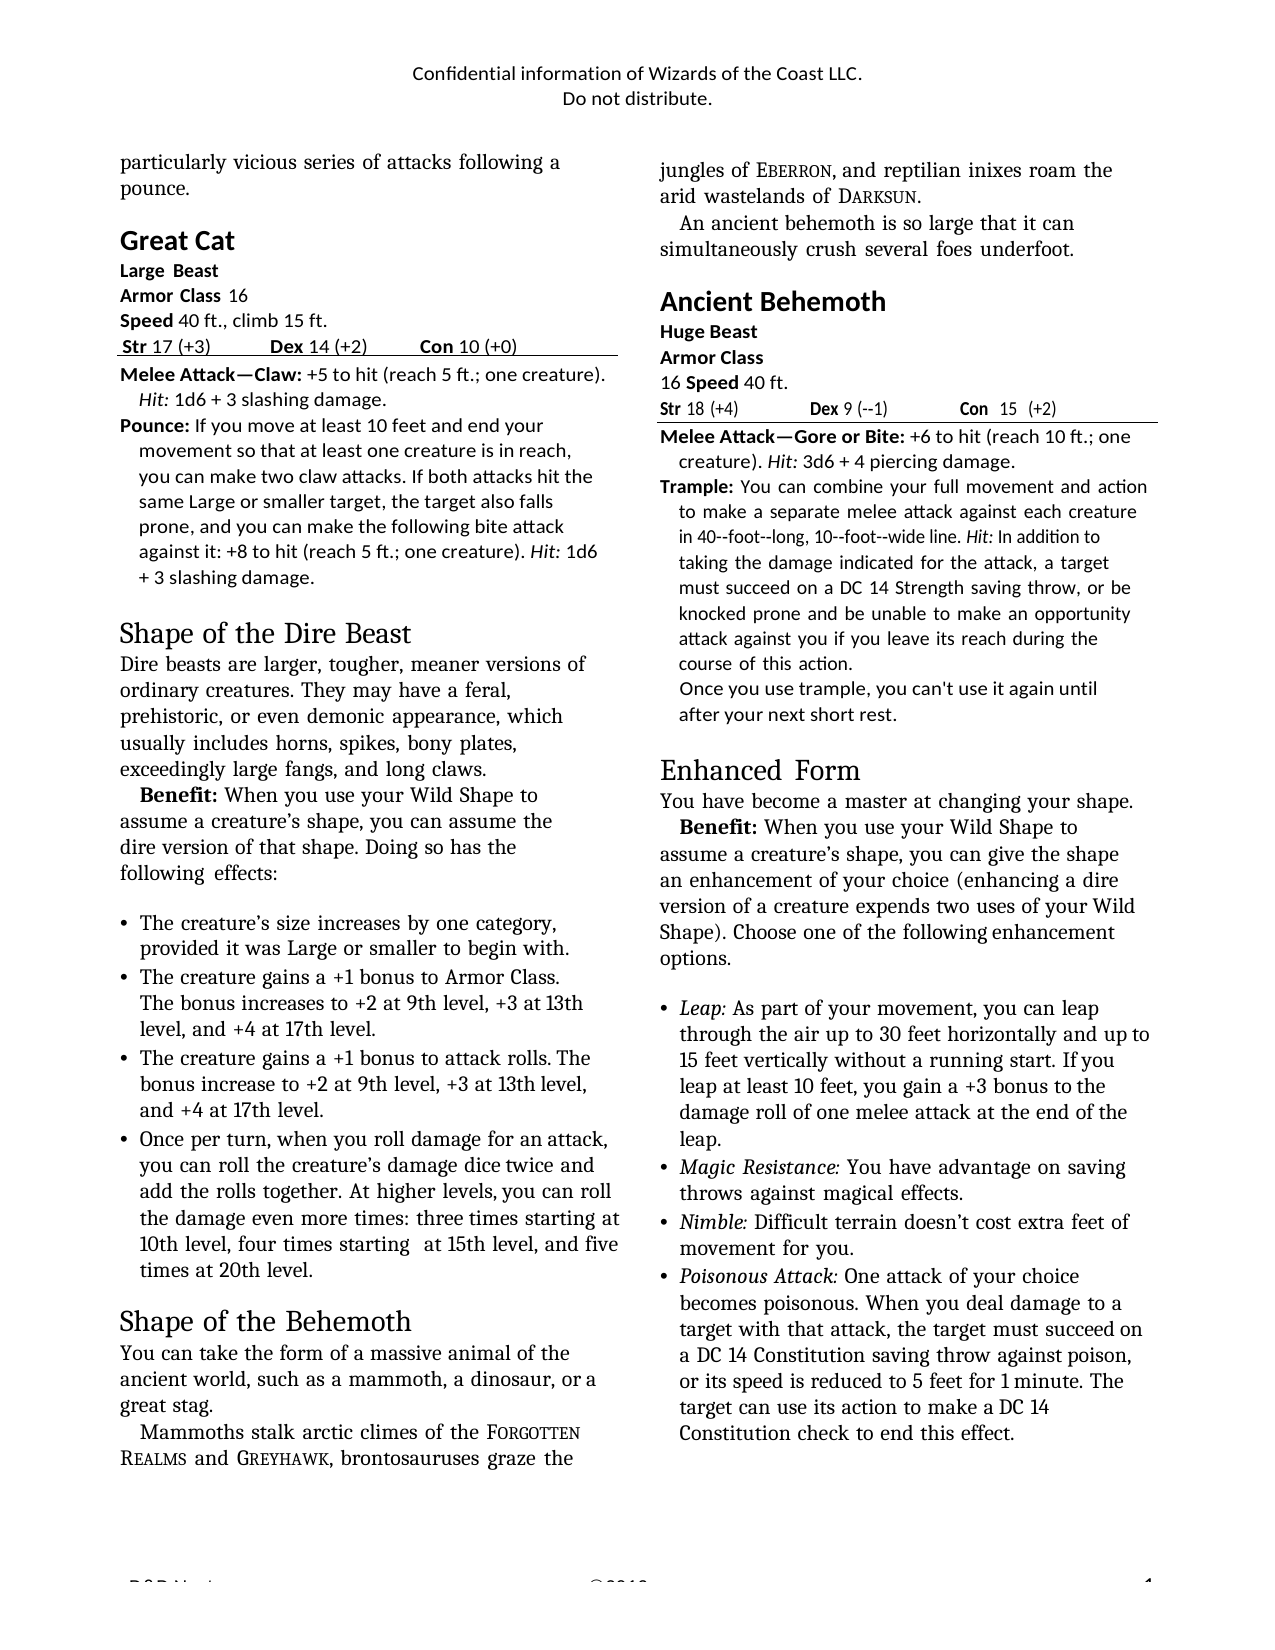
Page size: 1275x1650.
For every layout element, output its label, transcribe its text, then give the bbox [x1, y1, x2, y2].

text Str 18 (+4) Dex 9 (-­‐1) Con 15 (+2) [660, 396, 1171, 420]
list Nimble: Difficult terrain doesn’t cost extra feet of movement for you. [660, 1209, 1154, 1261]
text jungles of EBERRON, and reptilian inixes roam the arid wastelands of DARKSUN. [660, 157, 1151, 209]
text Str 17 (+3) Dex 14 (+2) Con 10 (+0) [117, 334, 619, 358]
text Mammoths stalk arctic climes of the FORGOTTEN REALMS and GREYHAWK, brontosauruses graze the [120, 1419, 601, 1471]
text Hit: 1d6 + 3 slashing damage. [139, 388, 619, 412]
text You have become a master at changing your shape. [660, 788, 1171, 814]
text Dire beasts are larger, tougher, meaner versions of ordinary creatures. They may have a feral, prehistoric, or even demonic appearance, which usually includes horns, spikes, bony plates, exceedingly large fangs, and long claws. [120, 652, 614, 782]
list The creature gains a +1 bonus to Armor Class. The bonus increases to +2 at 9th level, +3 at 13th level, and +4 at 17th level. [120, 964, 587, 1042]
text Once you use trample, you can't use it again until after your next short rest. [678, 677, 1142, 726]
list Poisonous Attack: One attack of your choice becomes poisonous. When you deal damage to a target with that attack, the target must succeed on a DC 14 Constitution saving throw against poison, or its speed is reduced to 5 feet for 1 minute. The target can use its action to make a DC 14 Constitution check to end this effect. [660, 1263, 1149, 1446]
text particularly vicious series of attacks following a pounce. [120, 149, 584, 201]
subtitle Enhanced Form [660, 753, 1171, 788]
text Great Cat Large Beast Armor Class 16 [120, 222, 249, 307]
text simultaneously crush several foes underfoot. [660, 237, 1171, 262]
list Leap: As part of your movement, you can leap through the air up to 30 feet horizontally and up to 15 feet vertically without a running start. If you leap at least 10 feet, you gain a +3 bonus to the damage roll of one melee attack at the end of the leap. [660, 995, 1153, 1151]
text Benefit: When you use your Wild Shape to assume a creature’s shape, you can give the shape an enhancement of your choice (enhancing a dire version of a creature expends two uses of your Wild Shape). Choose one of the following enhancement options. [660, 815, 1145, 971]
text Huge Beast Armor Class 16 Speed 40 ft. [660, 320, 789, 394]
text An ancient behemoth is so large that it can [679, 210, 1171, 235]
text You can take the form of a massive animal of the ancient world, such as a mammoth, a dinosaur, or a great stag. [120, 1341, 603, 1418]
text Speed 40 ft., climb 15 ft. [120, 308, 619, 332]
list The creature’s size increases by one category, provided it was Large or smaller to begin with. [120, 909, 595, 961]
text Melee Attack—Claw: +5 to hit (reach 5 ft.; one creature). [120, 362, 619, 386]
list Once per turn, when you roll damage for an attack, you can roll the creature’s damage dice twice and add the rolls together. At higher levels, you can roll the damage even more times: three times starting at 10th level, four times starting at 15th level, and five times at 20th level. [120, 1126, 619, 1283]
subtitle Shape of the Dire Beast [120, 616, 619, 651]
text Trample: You can combine your full movement and action to make a separate melee attack against each creature in 40-­‐foot-­‐long, 10-­‐foot-­‐wide line. Hit: In addition to taking the damage indicated for the attack, a target must succeed on a DC 14 Strength saving throw, or be knocked prone and be unable to make an opportunity attack against you if you leave its reach during the course of this action. [660, 474, 1151, 675]
text Pounce: If you move at least 10 feet and end your movement so that at least one creature is in reach, you can make two claw attacks. If both attacks hit the same Large or smaller target, the target also falls prone, and you can make the following bite attack against it: +8 to hit (reach 5 ft.; one creature). Hit: 1d6 + 3 slashing damage. [120, 413, 608, 589]
list The creature gains a +1 bonus to attack rolls. The bonus increase to +2 at 9th level, +3 at 13th level, and +4 at 17th level. [120, 1045, 608, 1123]
text Melee Attack—Gore or Bite: +6 to hit (reach 10 ft.; one creature). Hit: 3d6 + 4 piercing damage. [660, 424, 1131, 473]
subtitle Shape of the Behemoth [120, 1305, 619, 1339]
text Benefit: When you use your Wild Shape to assume a creature’s shape, you can assume the dire version of that shape. Doing so has the following effects: [120, 783, 576, 886]
subtitle Ancient Behemoth [660, 283, 1171, 319]
list Magic Resistance: You have advantage on saving throws against magical effects. [660, 1154, 1147, 1206]
